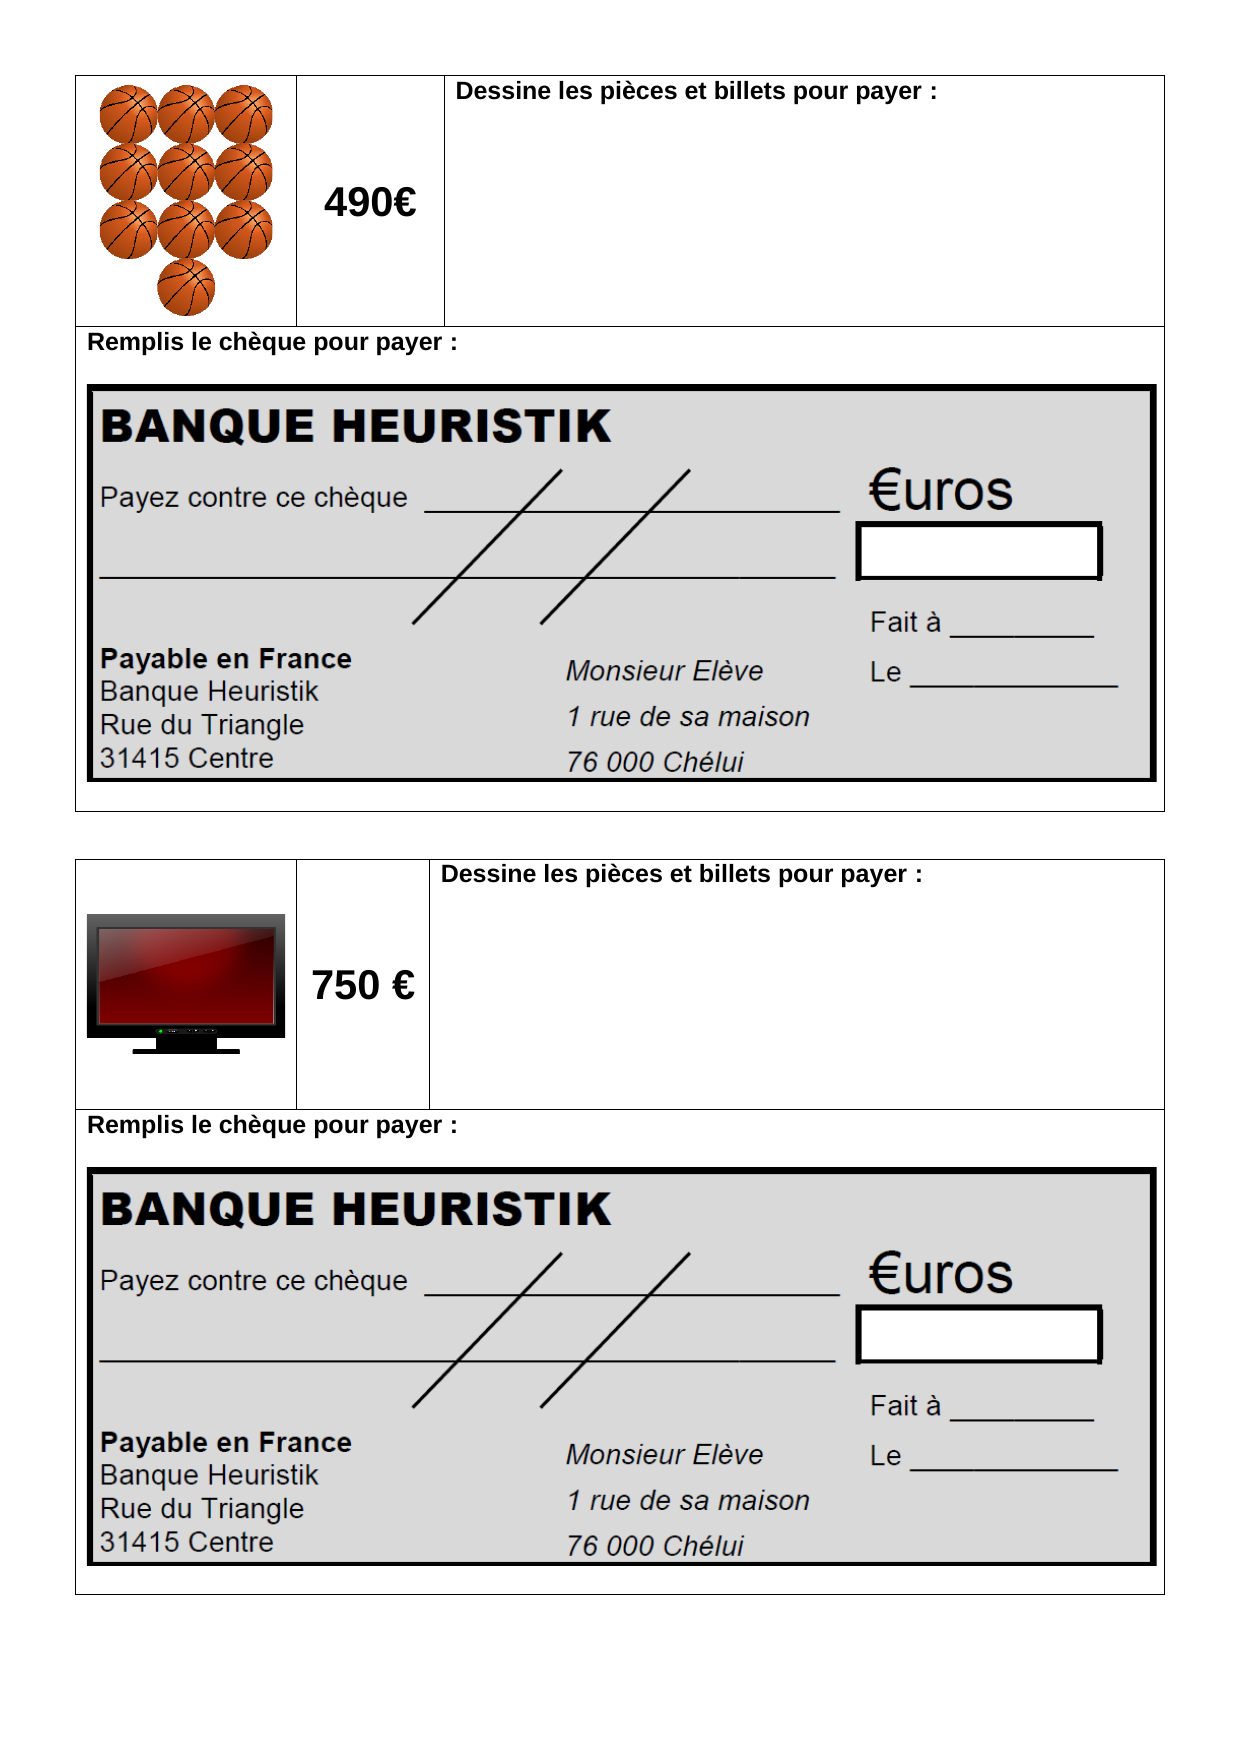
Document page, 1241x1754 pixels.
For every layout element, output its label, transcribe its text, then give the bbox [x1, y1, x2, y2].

picture [99, 85, 273, 316]
table_cell Remplis le chèque pour payer : [76, 1110, 1164, 1594]
table_header Dessine les pièces et billets pour payer : [445, 76, 1164, 326]
table_header Dessine les pièces et billets pour payer : [430, 860, 1164, 1109]
table_header 490€ [297, 76, 444, 326]
picture [86, 914, 286, 1054]
picture [86, 384, 1157, 782]
table_header [76, 860, 296, 1109]
picture [86, 1167, 1157, 1566]
table_header [76, 76, 296, 326]
table_cell Remplis le chèque pour payer : [76, 327, 1164, 811]
table_header 750 € [297, 860, 429, 1109]
